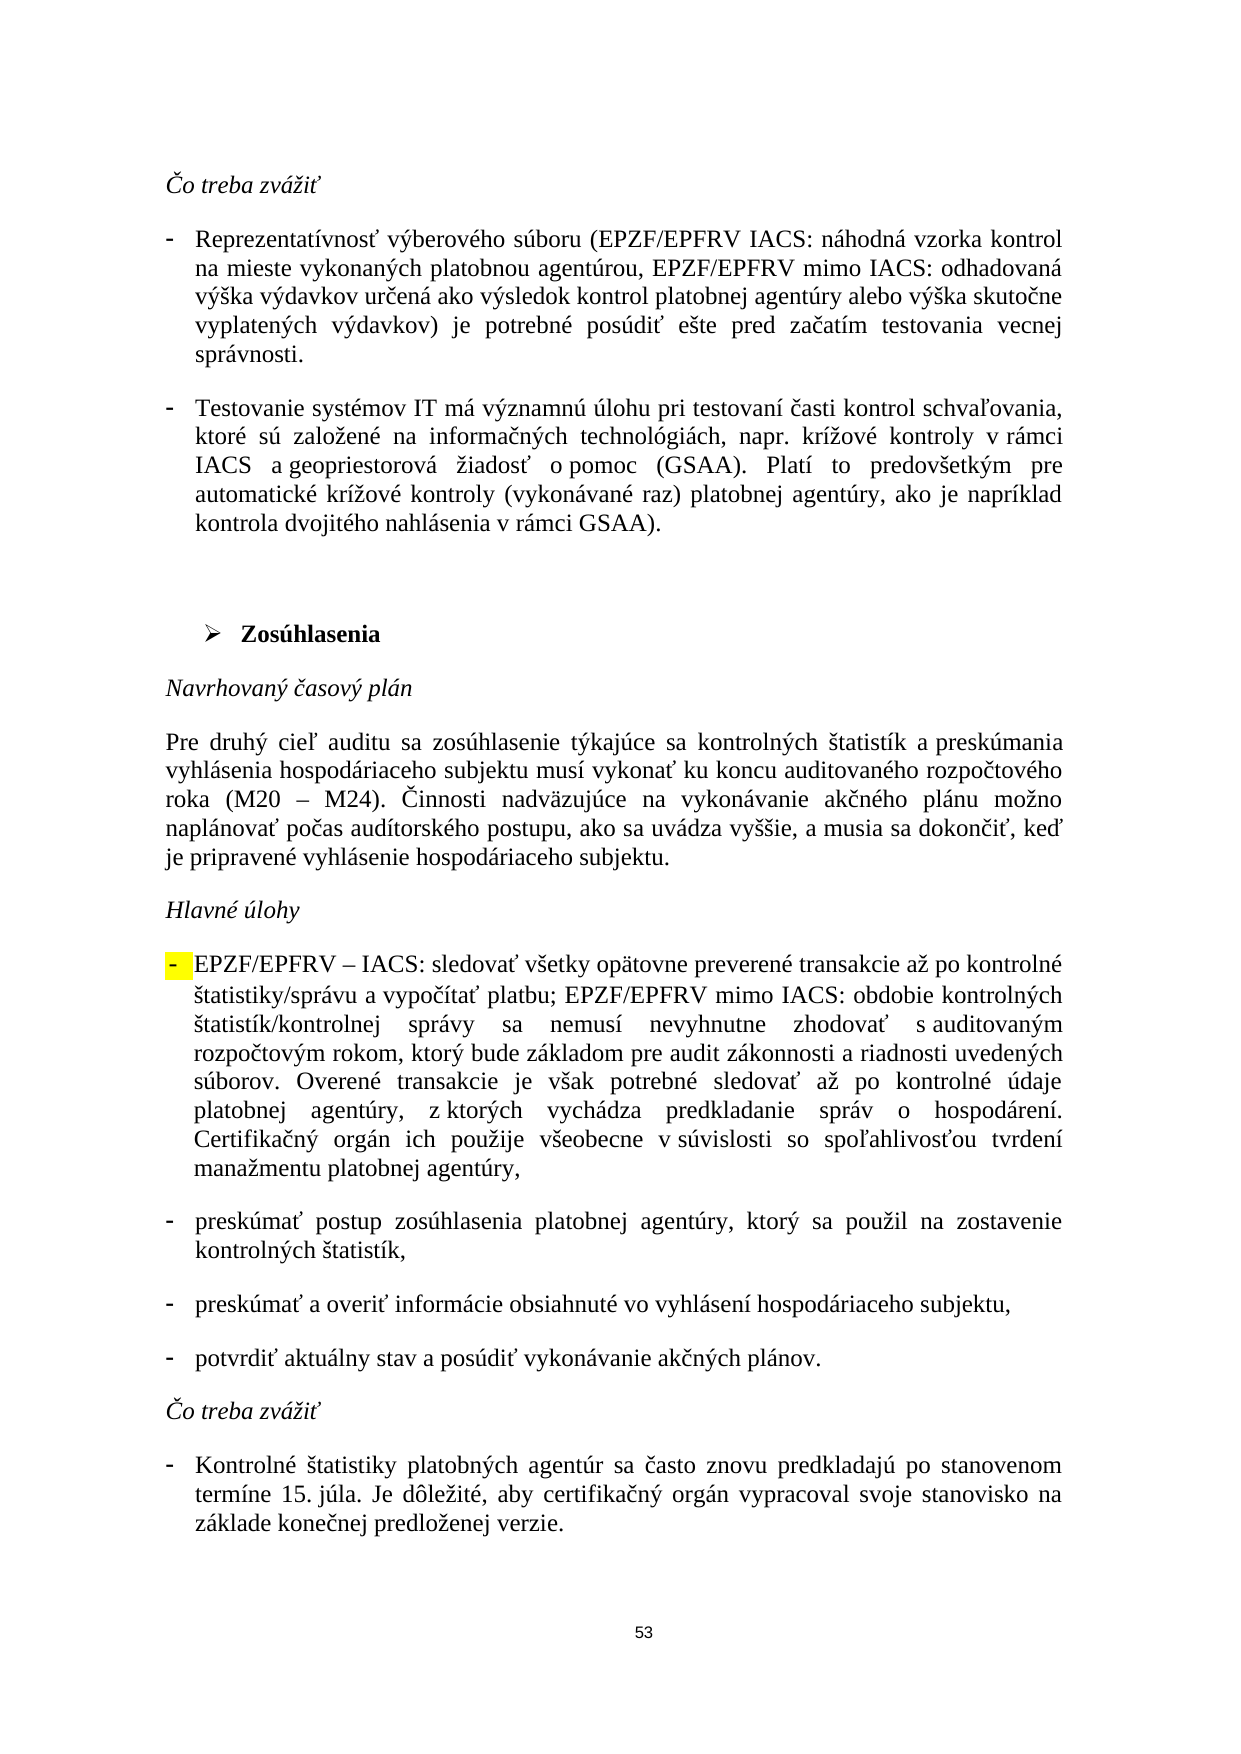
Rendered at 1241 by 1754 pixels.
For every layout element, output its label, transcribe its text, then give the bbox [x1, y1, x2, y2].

subtitle Zosúhlasenia [203, 619, 1063, 648]
text Pre druhý cieľ auditu sa zosúhlasenie týkajúce sa kontrolných štatistík a preskúmania vyhlásenia hospodáriaceho subjektu musí vykonať ku koncu auditovaného rozpočtového roka (M20 – M24). Činnosti nadväzujúce na vykonávanie akčného plánu možno naplánovať počas audítorského postupu, ako sa uvádza vyššie, a musia sa dokončiť, keď je pripravené vyhlásenie hospodáriaceho subjektu. [165, 727, 1063, 871]
text Navrhovaný časový plán [165, 673, 1063, 702]
list EPZF/EPFRV – IACS: sledovať všetky opätovne preverené transakcie až po kontrolné štatistiky/správu a vypočítať platbu; EPZF/EPFRV mimo IACS: obdobie kontrolných štatistík/kontrolnej správy sa nemusí nevyhnutne zhodovať s auditovaným rozpočtovým rokom, ktorý bude základom pre audit zákonnosti a riadnosti uvedených súborov. Overené transakcie je však potrebné sledovať až po kontrolné údaje platobnej agentúry, z ktorých vychádza predkladanie správ o hospodárení. Certifikačný orgán ich použije všeobecne v súvislosti so spoľahlivosťou tvrdení manažmentu platobnej agentúry, [165, 949, 1063, 1181]
list potvrdiť aktuálny stav a posúdiť vykonávanie akčných plánov. [165, 1343, 1063, 1371]
list preskúmať a overiť informácie obsiahnuté vo vyhlásení hospodáriaceho subjektu, [165, 1289, 1063, 1318]
list Reprezentatívnosť výberového súboru (EPZF/EPFRV IACS: náhodná vzorka kontrol na mieste vykonaných platobnou agentúrou, EPZF/EPFRV mimo IACS: odhadovaná výška výdavkov určená ako výsledok kontrol platobnej agentúry alebo výška skutočne vyplatených výdavkov) je potrebné posúdiť ešte pred začatím testovania vecnej správnosti. [165, 224, 1063, 368]
list Testovanie systémov IT má významnú úlohu pri testovaní časti kontrol schvaľovania, ktoré sú založené na informačných technológiách, napr. krížové kontroly v rámci IACS a geopriestorová žiadosť o pomoc (GSAA). Platí to predovšetkým pre automatické krížové kontroly (vykonávané raz) platobnej agentúry, ako je napríklad kontrola dvojitého nahlásenia v rámci GSAA). [165, 393, 1063, 536]
text Čo treba zvážiť [165, 1396, 1063, 1425]
list preskúmať postup zosúhlasenia platobnej agentúry, ktorý sa použil na zostavenie kontrolných štatistík, [165, 1206, 1063, 1264]
text Hlavné úlohy [165, 896, 1063, 924]
text Čo treba zvážiť [165, 170, 1063, 199]
list Kontrolné štatistiky platobných agentúr sa často znovu predkladajú po stanovenom termíne 15. júla. Je dôležité, aby certifikačný orgán vypracoval svoje stanovisko na základe konečnej predloženej verzie. [165, 1450, 1063, 1536]
